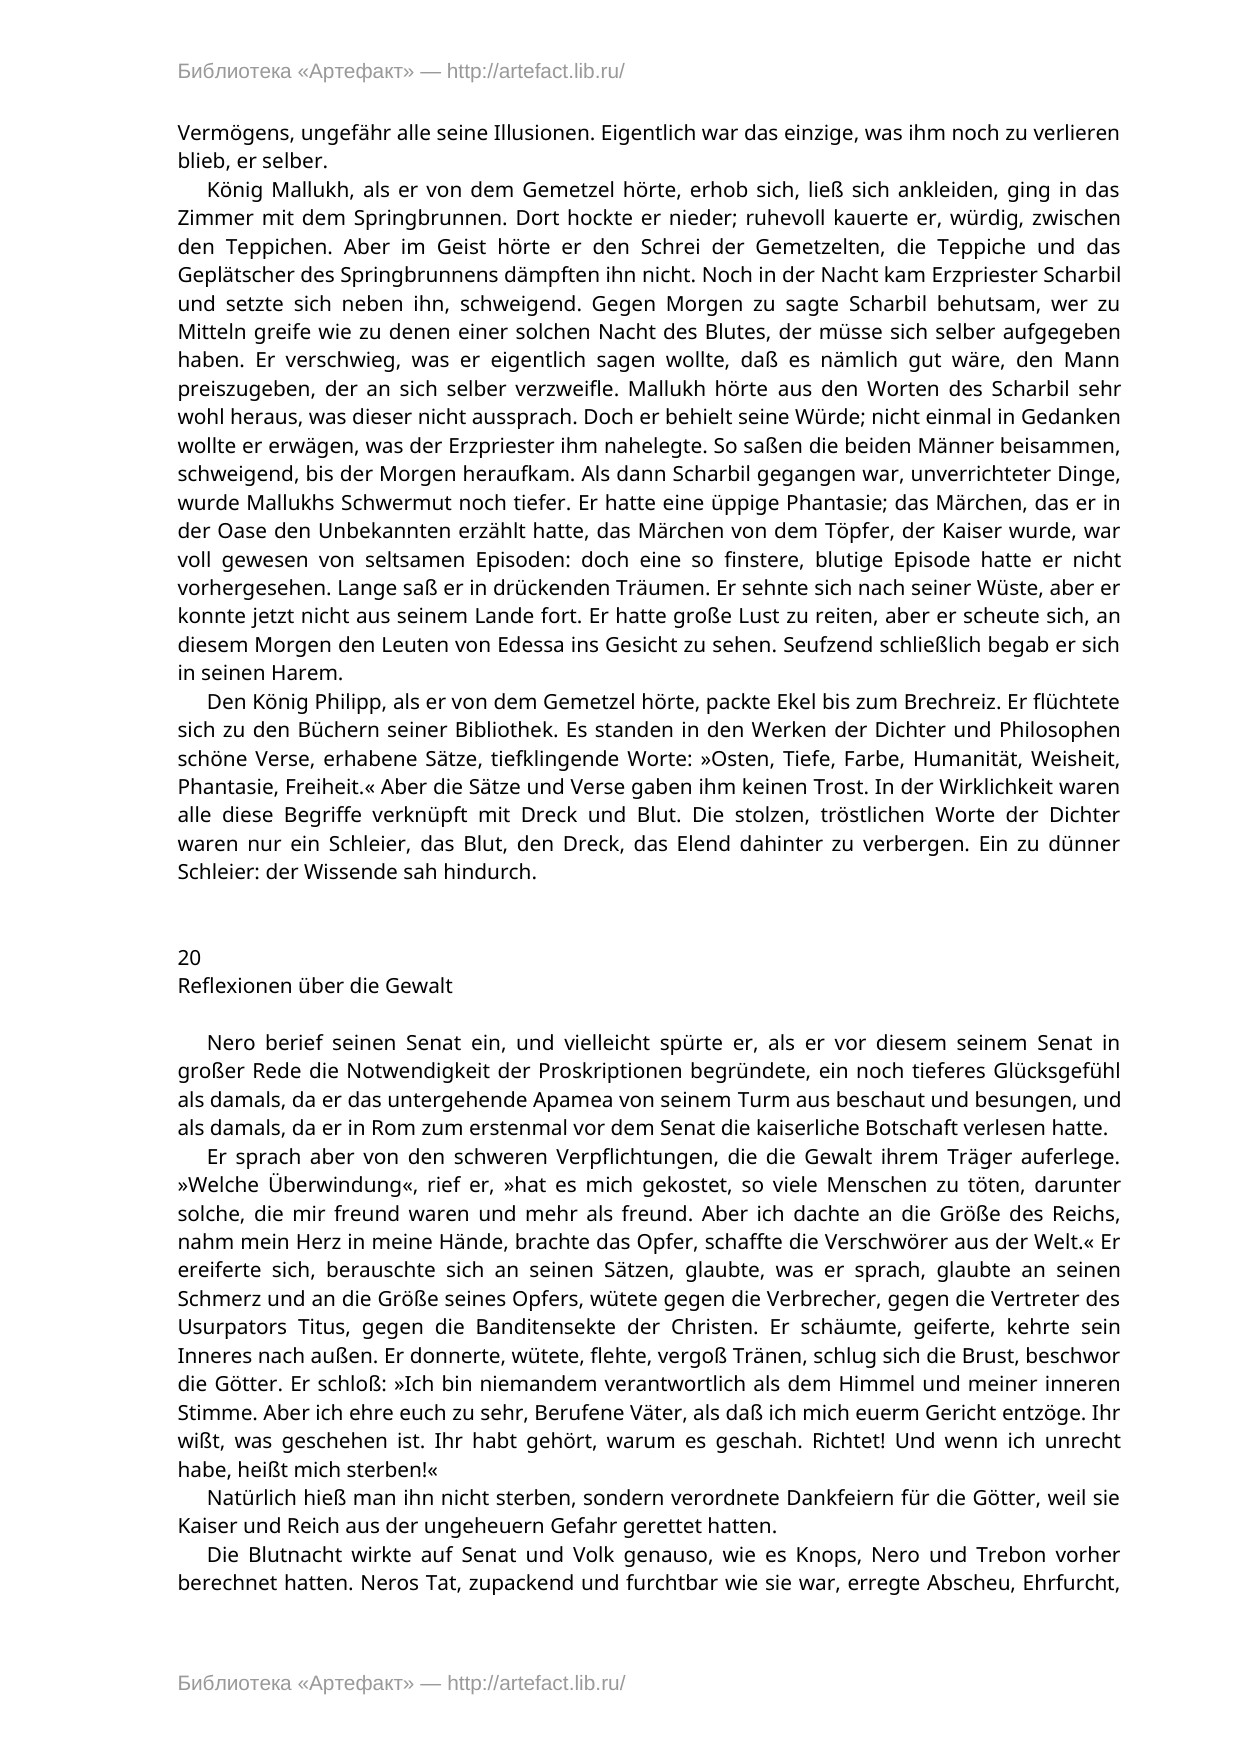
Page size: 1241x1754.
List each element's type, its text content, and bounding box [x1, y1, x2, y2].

text Den König Philipp, als er von dem Gemetzel hörte, packte Ekel bis zum Brechreiz. Er flüchtete sich zu den Büchern seiner Bibliothek. Es standen in den Werken der Dichter und Philosophen schöne Verse, erhabene Sätze, tiefklingende Worte: »Osten, Tiefe, Farbe, Humanität, Weisheit, Phantasie, Freiheit.« Aber die Sätze und Verse gaben ihm keinen Trost. In der Wirklichkeit waren alle diese Begriffe verknüpft mit Dreck und Blut. Die stolzen, tröstlichen Worte der Dichter waren nur ein Schleier, das Blut, den Dreck, das Elend dahinter zu verbergen. Ein zu dünner Schleier: der Wissende sah hindurch. [177, 687, 1122, 886]
text Natürlich hieß man ihn nicht sterben, sondern verordnete Dankfeiern für die Götter, weil sie Kaiser und Reich aus der ungeheuern Gefahr gerettet hatten. [177, 1483, 1122, 1540]
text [177, 1540, 1122, 1597]
text König Mallukh, als er von dem Gemetzel hörte, erhob sich, ließ sich ankleiden, ging in das Zimmer mit dem Springbrunnen. Dort hockte er nieder; ruhevoll kauerte er, würdig, zwischen den Teppichen. Aber im Geist hörte er den Schrei der Gemetzelten, die Teppiche und das Geplätscher des Springbrunnens dämpften ihn nicht. Noch in der Nacht kam Erzpriester Scharbil und setzte sich neben ihn, schweigend. Gegen Morgen zu sagte Scharbil behutsam, wer zu Mitteln greife wie zu denen einer solchen Nacht des Blutes, der müsse sich selber aufgegeben haben. Er verschwieg, was er eigentlich sagen wollte, daß es nämlich gut wäre, den Mann preiszugeben, der an sich selber verzweifle. Mallukh hörte aus den Worten des Scharbil sehr wohl heraus, was dieser nicht aussprach. Doch er behielt seine Würde; nicht einmal in Gedanken wollte er erwägen, was der Erzpriester ihm nahelegte. So saßen die beiden Männer beisammen, schweigend, bis der Morgen heraufkam. Als dann Scharbil gegangen war, unverrichteter Dinge, wurde Mallukhs Schwermut noch tiefer. Er hatte eine üppige Phantasie; das Märchen, das er in der Oase den Unbekannten erzählt hatte, das Märchen von dem Töpfer, der Kaiser wurde, war voll gewesen von seltsamen Episoden: doch eine so finstere, blutige Episode hatte er nicht vorhergesehen. Lange saß er in drückenden Träumen. Er sehnte sich nach seiner Wüste, aber er konnte jetzt nicht aus seinem Lande fort. Er hatte große Lust zu reiten, aber er scheute sich, an diesem Morgen den Leuten von Edessa ins Gesicht zu sehen. Seufzend schließlich begab er sich in seinen Harem. [177, 175, 1122, 687]
subtitle 20 [177, 943, 1122, 971]
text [177, 118, 1122, 175]
text Nero berief seinen Senat ein, und vielleicht spürte er, als er vor diesem seinem Senat in großer Rede die Notwendigkeit der Proskriptionen begründete, ein noch tieferes Glücksgefühl als damals, da er das untergehende Apamea von seinem Turm aus beschaut und besungen, und als damals, da er in Rom zum erstenmal vor dem Senat die kaiserliche Botschaft verlesen hatte. [177, 1028, 1122, 1142]
subtitle Reflexionen über die Gewalt [177, 971, 1122, 1000]
text Er sprach aber von den schweren Verpflichtungen, die die Gewalt ihrem Träger auferlege. »Welche Überwindung«, rief er, »hat es mich gekostet, so viele Menschen zu töten, darunter solche, die mir freund waren und mehr als freund. Aber ich dachte an die Größe des Reichs, nahm mein Herz in meine Hände, brachte das Opfer, schaffte die Verschwörer aus der Welt.« Er ereiferte sich, berauschte sich an seinen Sätzen, glaubte, was er sprach, glaubte an seinen Schmerz und an die Größe seines Opfers, wütete gegen die Verbrecher, gegen die Vertreter des Usurpators Titus, gegen die Banditensekte der Christen. Er schäumte, geiferte, kehrte sein Inneres nach außen. Er donnerte, wütete, flehte, vergoß Tränen, schlug sich die Brust, beschwor die Götter. Er schloß: »Ich bin niemandem verantwortlich als dem Himmel und meiner inneren Stimme. Aber ich ehre euch zu sehr, Berufene Väter, als daß ich mich euerm Gericht entzöge. Ihr wißt, was geschehen ist. Ihr habt gehört, warum es geschah. Richtet! Und wenn ich unrecht habe, heißt mich sterben!« [177, 1142, 1122, 1483]
